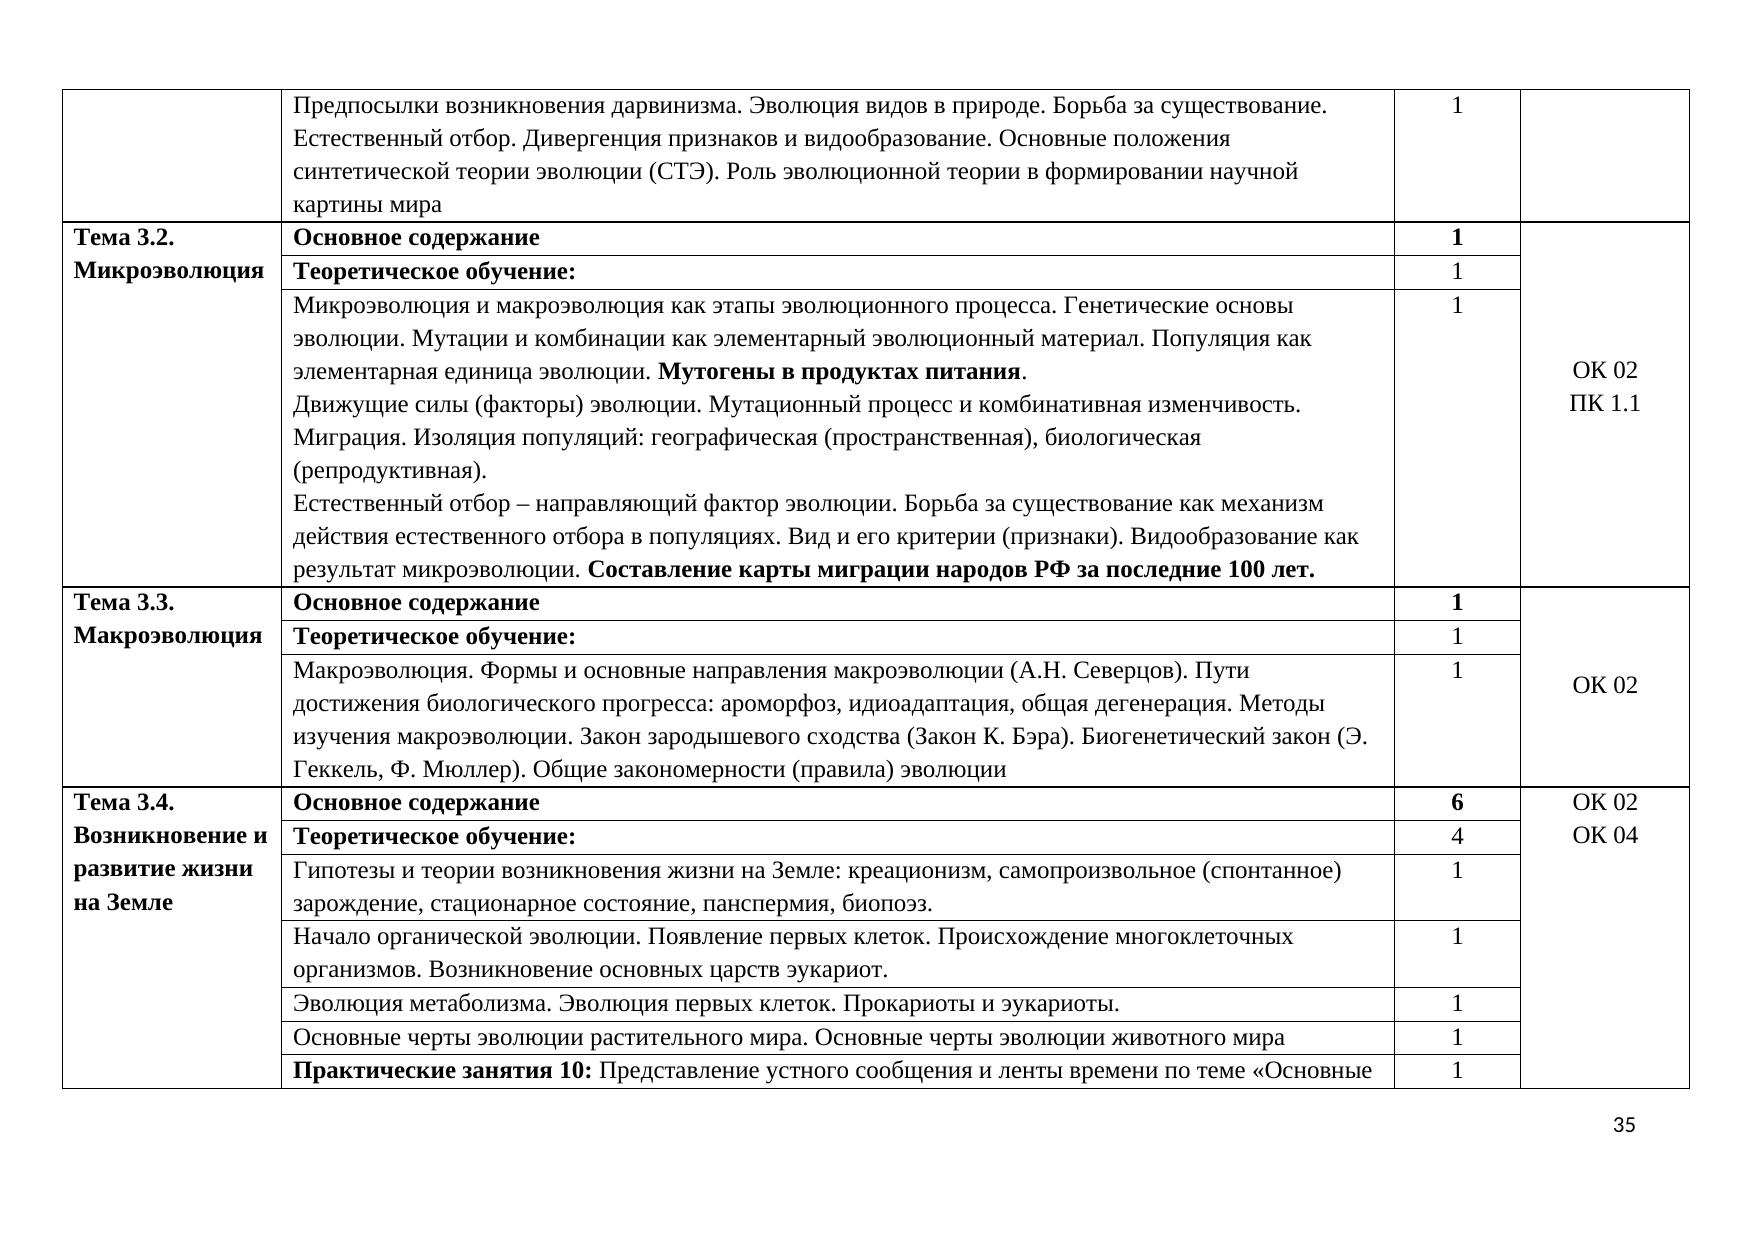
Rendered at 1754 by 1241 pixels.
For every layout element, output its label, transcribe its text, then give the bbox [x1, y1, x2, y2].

table_cell 1 [1395, 988, 1520, 1021]
table_cell 1 [1395, 223, 1520, 255]
table_cell Гипотезы и теории возникновения жизни на Земле: креационизм, самопроизвольное (спонтанное) зарождение, стационарное состояние, панспермия, биопоэз. [282, 855, 1394, 920]
table_cell Начало органической эволюции. Появление первых клеток. Происхождение многоклеточных организмов. Возникновение основных царств эукариот. [282, 921, 1394, 987]
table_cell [282, 1055, 1394, 1088]
table_cell Основные черты эволюции растительного мира. Основные черты эволюции животного мира [282, 1022, 1394, 1054]
table_cell Основное содержание [282, 788, 1394, 820]
table_cell 1 [1395, 588, 1520, 620]
table_cell 1 [1395, 621, 1520, 654]
table_cell 1 [1395, 90, 1520, 221]
table_cell ОК 02 ОК 04 [1521, 788, 1689, 1088]
table_cell 1 [1395, 290, 1520, 586]
table_cell 6 [1395, 788, 1520, 820]
table_cell Микроэволюция и макроэволюция как этапы эволюционного процесса. Генетические основы эволюции. Мутации и комбинации как элементарный эволюционный материал. Популяция как элементарная единица эволюции. Мутогены в продуктах питания. Движущие силы (факторы) эволюции. Мутационный процесс и комбинативная изменчивость. Миграция. Изоляция популяций: географическая (пространственная), биологическая (репродуктивная). Естественный отбор – направляющий фактор эволюции. Борьба за существование как механизм действия естественного отбора в популяциях. Вид и его критерии (признаки). Видообразование как результат микроэволюции. Составление карты миграции народов РФ за последние 100 лет. [282, 290, 1394, 586]
table_cell ОК 02 [1521, 588, 1689, 786]
table_cell 1 [1395, 855, 1520, 920]
table_cell 1 [1395, 921, 1520, 987]
table_cell Основное содержание [282, 223, 1394, 255]
table_cell 4 [1395, 821, 1520, 854]
table_cell Теоретическое обучение: [282, 621, 1394, 654]
table_cell Эволюция метаболизма. Эволюция первых клеток. Прокариоты и эукариоты. [282, 988, 1394, 1021]
table_cell Теоретическое обучение: [282, 256, 1394, 289]
table_cell Макроэволюция. Формы и основные направления макроэволюции (А.Н. Северцов). Пути достижения биологического прогресса: ароморфоз, идиоадаптация, общая дегенерация. Методы изучения макроэволюции. Закон зародышевого сходства (Закон К. Бэра). Биогенетический закон (Э. Геккель, Ф. Мюллер). Общие закономерности (правила) эволюции [282, 655, 1394, 786]
table_cell Основное содержание [282, 588, 1394, 620]
table_cell 1 [1395, 1022, 1520, 1054]
table_cell Тема 3.2. Микроэволюция [63, 223, 281, 586]
table_cell ОК 02 ПК 1.1 [1521, 223, 1689, 586]
table_cell Предпосылки возникновения дарвинизма. Эволюция видов в природе. Борьба за существование. Естественный отбор. Дивергенция признаков и видообразование. Основные положения синтетической теории эволюции (СТЭ). Роль эволюционной теории в формировании научной картины мира [282, 90, 1394, 221]
table_cell Теоретическое обучение: [282, 821, 1394, 854]
table_cell Тема 3.4. Возникновение и развитие жизни на Земле [63, 788, 281, 1088]
table_cell 1 [1395, 1055, 1520, 1088]
table_cell Тема 3.3. Макроэволюция [63, 588, 281, 786]
table_cell 1 [1395, 256, 1520, 289]
table_cell 1 [1395, 655, 1520, 786]
